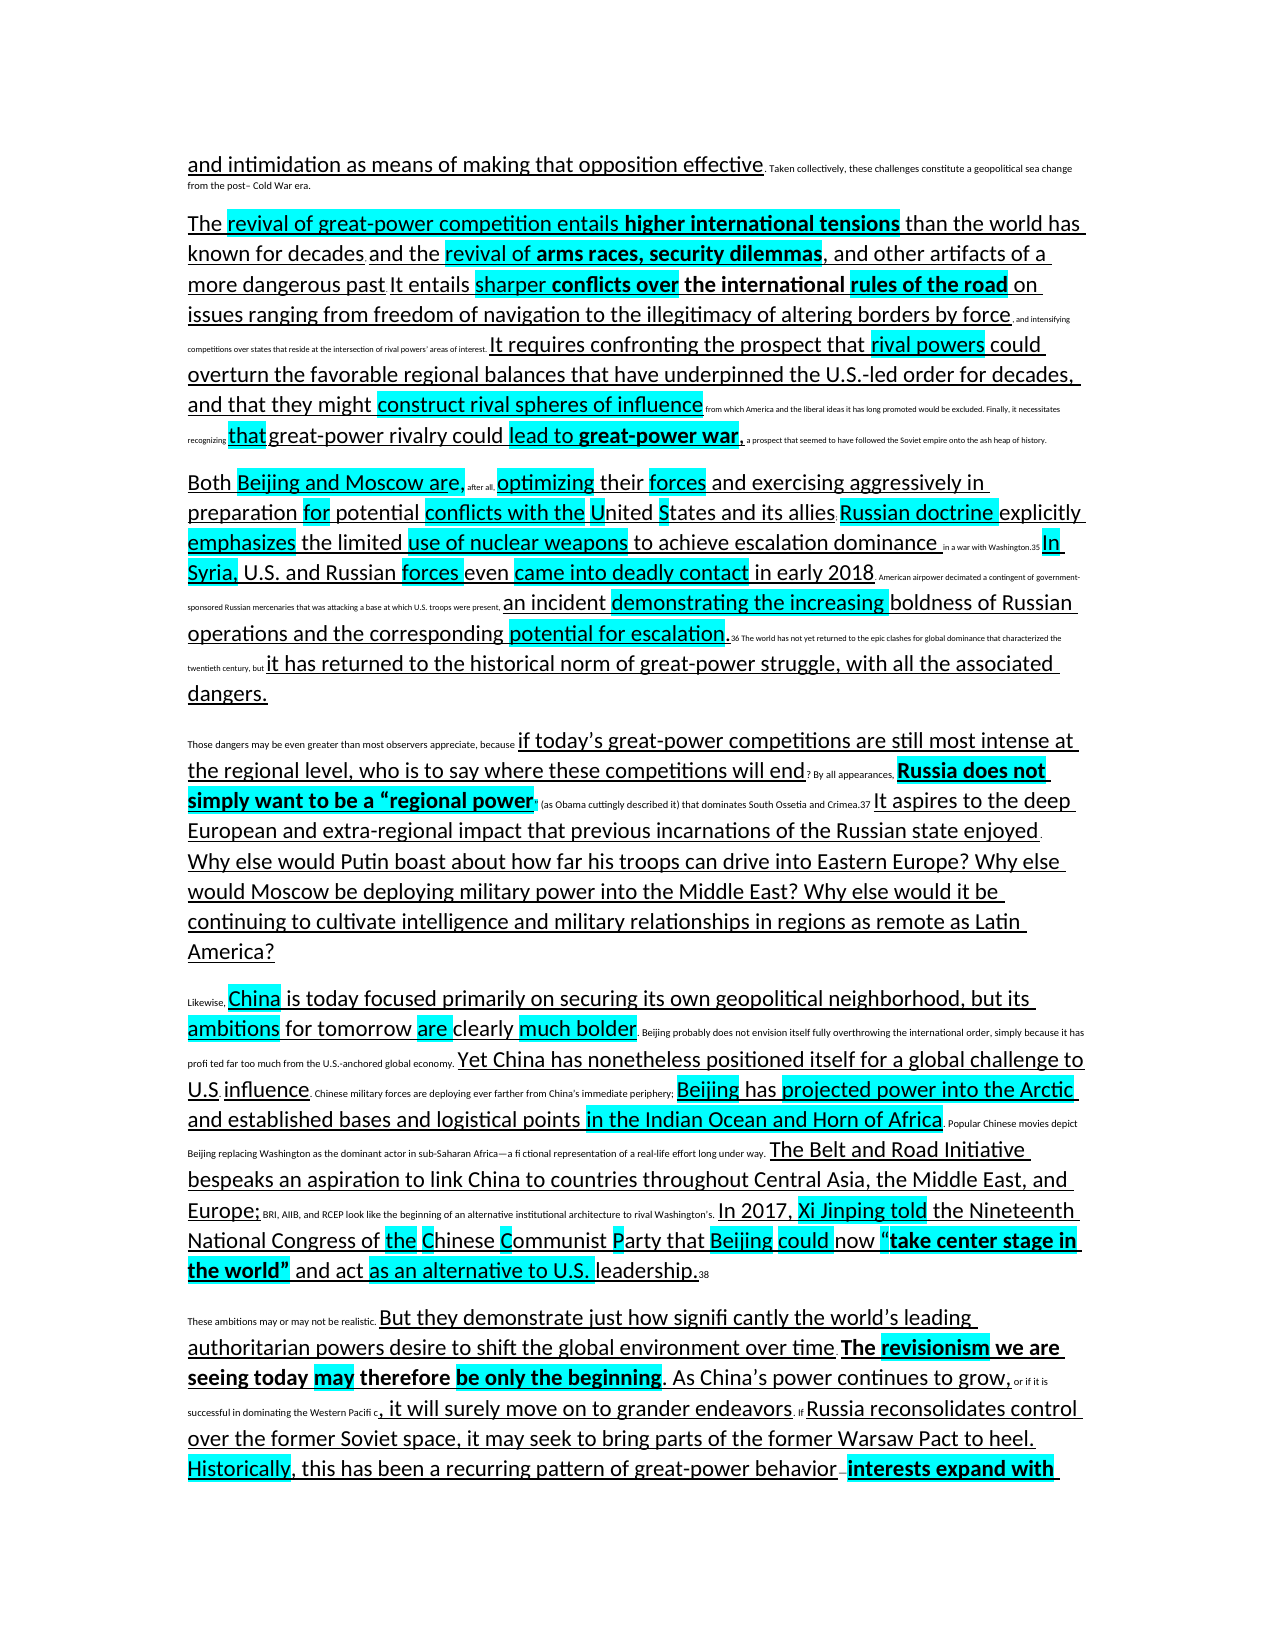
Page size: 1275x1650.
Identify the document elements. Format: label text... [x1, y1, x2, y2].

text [187, 150, 1087, 192]
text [187, 1303, 1087, 1482]
text Those dangers may be even greater than most observers appreciate, because if today’s great-power competitions are still most intense at the regional level, who is to say where these competitions will end? By all appearances, Russia does not simply want to be a “regional power” (as Obama cuttingly described it) that dominates South Ossetia and Crimea.37 It aspires to the deep European and extra-regional impact that previous incarnations of the Russian state enjoyed. Why else would Putin boast about how far his troops can drive into Eastern Europe? Why else would Moscow be deploying military power into the Middle East? Why else would it be continuing to cultivate intelligence and military relationships in regions as remote as Latin America? [187, 726, 1087, 965]
text Likewise, China is today focused primarily on securing its own geopolitical neighborhood, but its ambitions for tomorrow are clearly much bolder. Beijing probably does not envision itself fully overthrowing the international order, simply because it has profi ted far too much from the U.S.-anchored global economy. Yet China has nonetheless positioned itself for a global challenge to U.S. influence. Chinese military forces are deploying ever farther from China’s immediate periphery; Beijing has projected power into the Arctic and established bases and logistical points in the Indian Ocean and Horn of Africa. Popular Chinese movies depict Beijing replacing Washington as the dominant actor in sub-Saharan Africa—a fi ctional representation of a real-life effort long under way. The Belt and Road Initiative bespeaks an aspiration to link China to countries throughout Central Asia, the Middle East, and Europe; BRI, AIIB, and RCEP look like the beginning of an alternative institutional architecture to rival Washington’s. In 2017, Xi Jinping told the Nineteenth National Congress of the Chinese Communist Party that Beijing could now “take center stage in the world” and act as an alternative to U.S. leadership.38 [187, 984, 1087, 1284]
text Both Beijing and Moscow are, after all, optimizing their forces and exercising aggressively in preparation for potential conflicts with the United States and its allies; Russian doctrine explicitly emphasizes the limited use of nuclear weapons to achieve escalation dominance in a war with Washington.35 In Syria, U.S. and Russian forces even came into deadly contact in early 2018. American airpower decimated a contingent of government-sponsored Russian mercenaries that was attacking a base at which U.S. troops were present, an incident demonstrating the increasing boldness of Russian operations and the corresponding potential for escalation.36 The world has not yet returned to the epic clashes for global dominance that characterized the twentieth century, but it has returned to the historical norm of great-power struggle, with all the associated dangers. [187, 468, 1087, 707]
text The revival of great-power competition entails higher international tensions than the world has known for decades, and the revival of arms races, security dilemmas, and other artifacts of a more dangerous past. It entails sharper conflicts over the international rules of the road on issues ranging from freedom of navigation to the illegitimacy of altering borders by force, and intensifying competitions over states that reside at the intersection of rival powers’ areas of interest. It requires confronting the prospect that rival powers could overturn the favorable regional balances that have underpinned the U.S.-led order for decades, and that they might construct rival spheres of influence from which America and the liberal ideas it has long promoted would be excluded. Finally, it necessitates recognizing that great-power rivalry could lead to great-power war, a prospect that seemed to have followed the Soviet empire onto the ash heap of history. [187, 209, 1087, 449]
